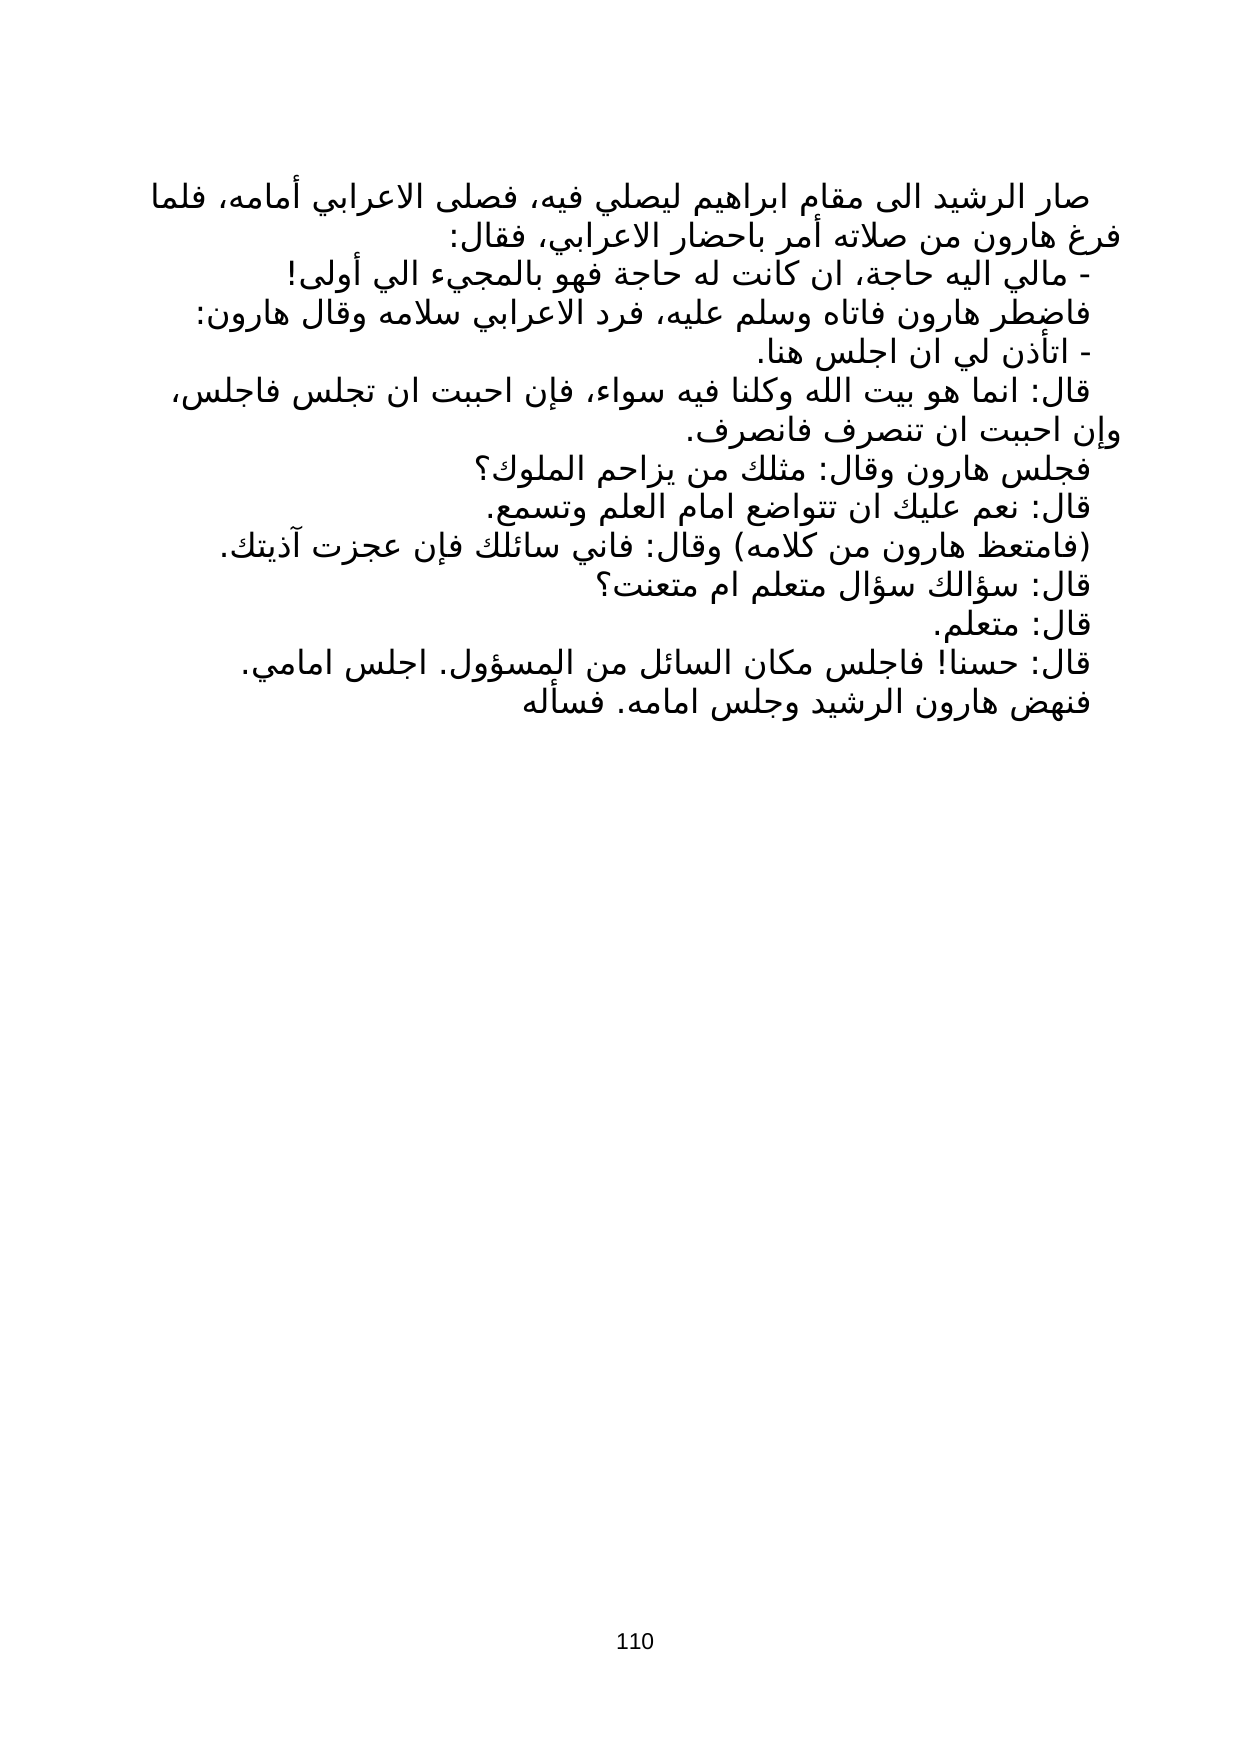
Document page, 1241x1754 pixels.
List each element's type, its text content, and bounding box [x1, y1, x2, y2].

text فاضطر هارون فاتاه وسلم عليه، فرد الاعرابي سلامه وقال هارون: [148, 294, 1122, 333]
text (فامتعظ هارون من كلامه) وقال: فاني سائلك فإن عجزت آذيتك. [148, 527, 1122, 566]
text - مالي اليه حاجة، ان كانت له حاجة فهو بالمجيء الي أولى! [148, 255, 1122, 294]
text صار الرشيد الى مقام ابراهيم ليصلي فيه، فصلى الاعرابي أمامه، فلما فرغ هارون من صلاته أمر باحضار الاعرابي، فقال: [148, 177, 1122, 255]
text فجلس هارون وقال: مثلك من يزاحم الملوك؟ [148, 449, 1122, 488]
text فنهض هارون الرشيد وجلس امامه. فسأله [148, 682, 1122, 721]
text قال: انما هو بيت الله وكلنا فيه سواء، فإن احببت ان تجلس فاجلس، وإن احببت ان تنصرف فانصرف. [148, 371, 1122, 449]
text - اتأذن لي ان اجلس هنا. [148, 333, 1122, 371]
text قال: سؤالك سؤال متعلم ام متعنت؟ [148, 566, 1122, 604]
text قال: حسنا! فاجلس مكان السائل من المسؤول. اجلس امامي. [148, 643, 1122, 682]
text قال: متعلم. [148, 604, 1122, 643]
text قال: نعم عليك ان تتواضع امام العلم وتسمع. [148, 488, 1122, 527]
